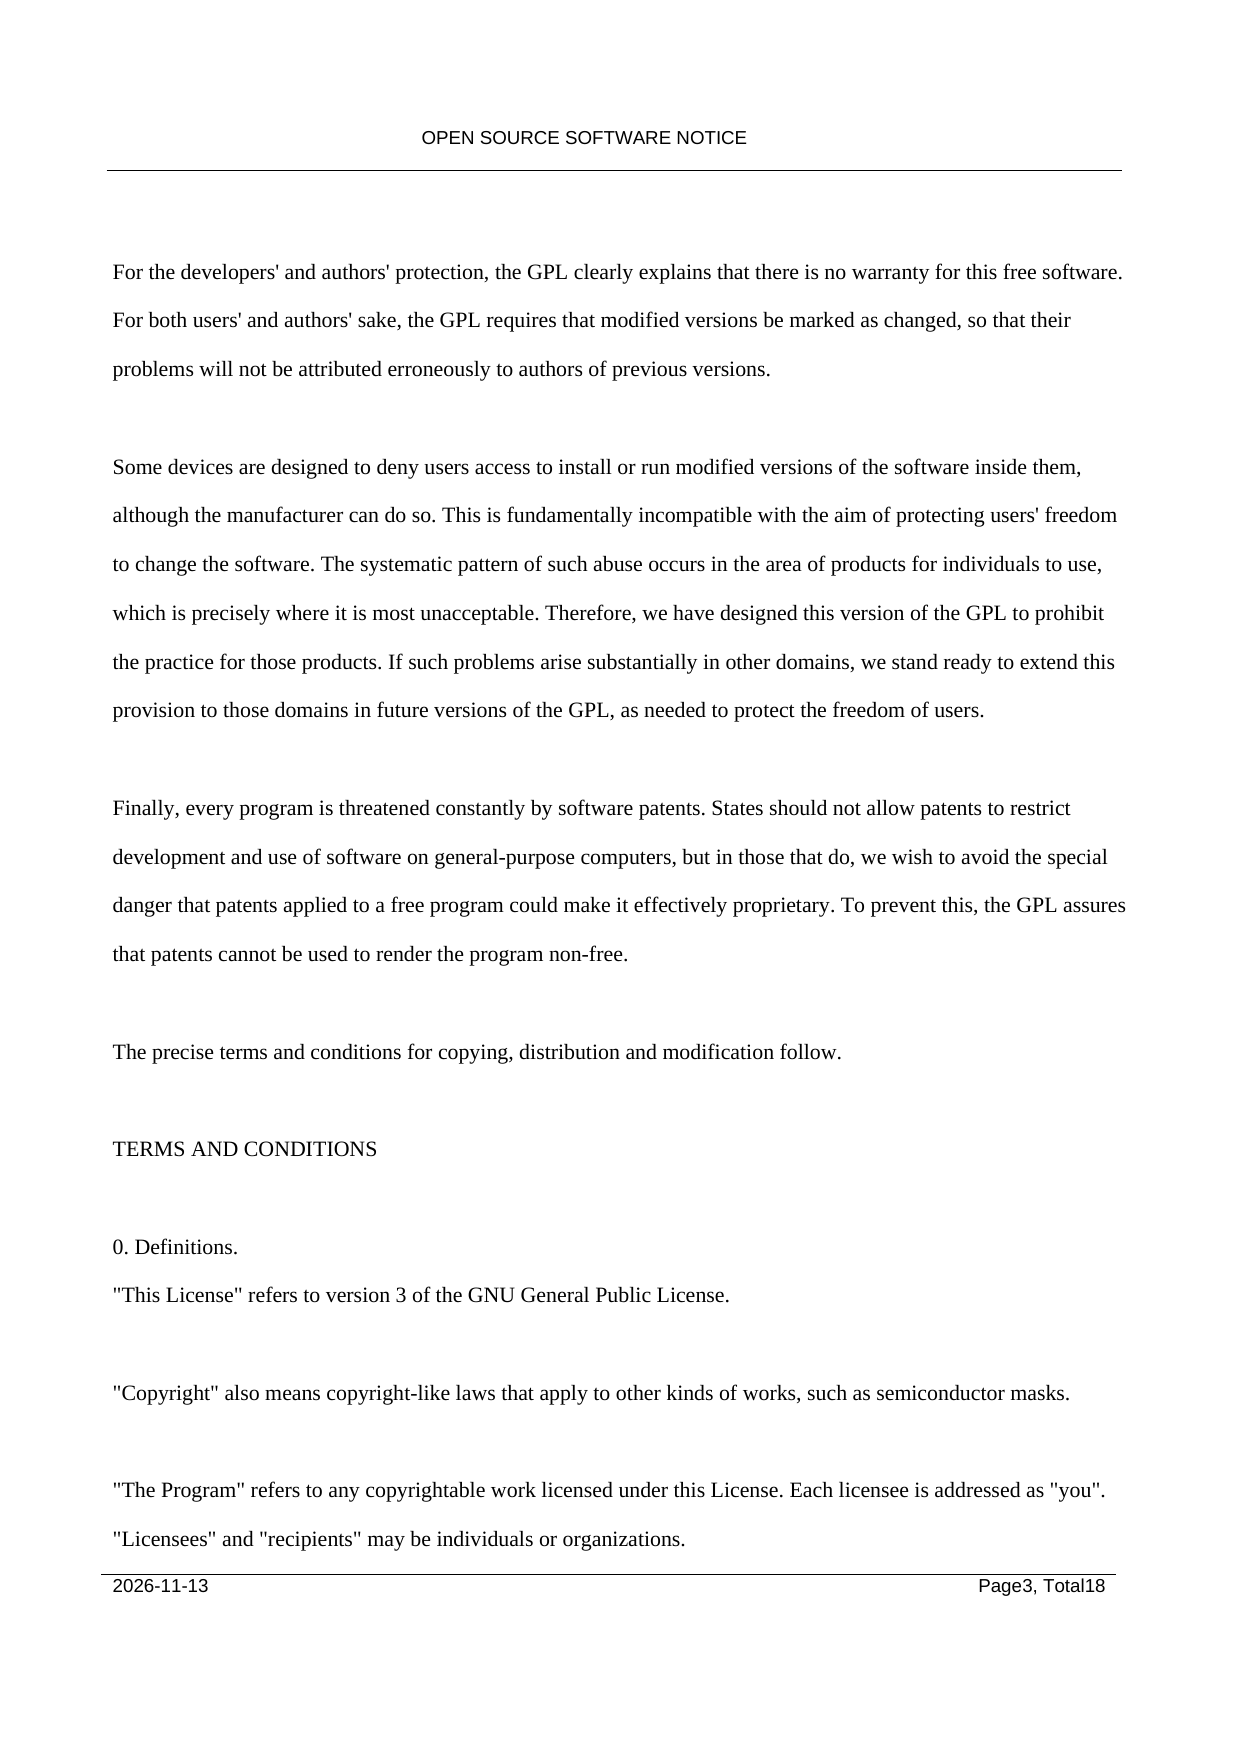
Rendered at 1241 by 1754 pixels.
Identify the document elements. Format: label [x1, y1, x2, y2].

text [112, 206, 1128, 1555]
